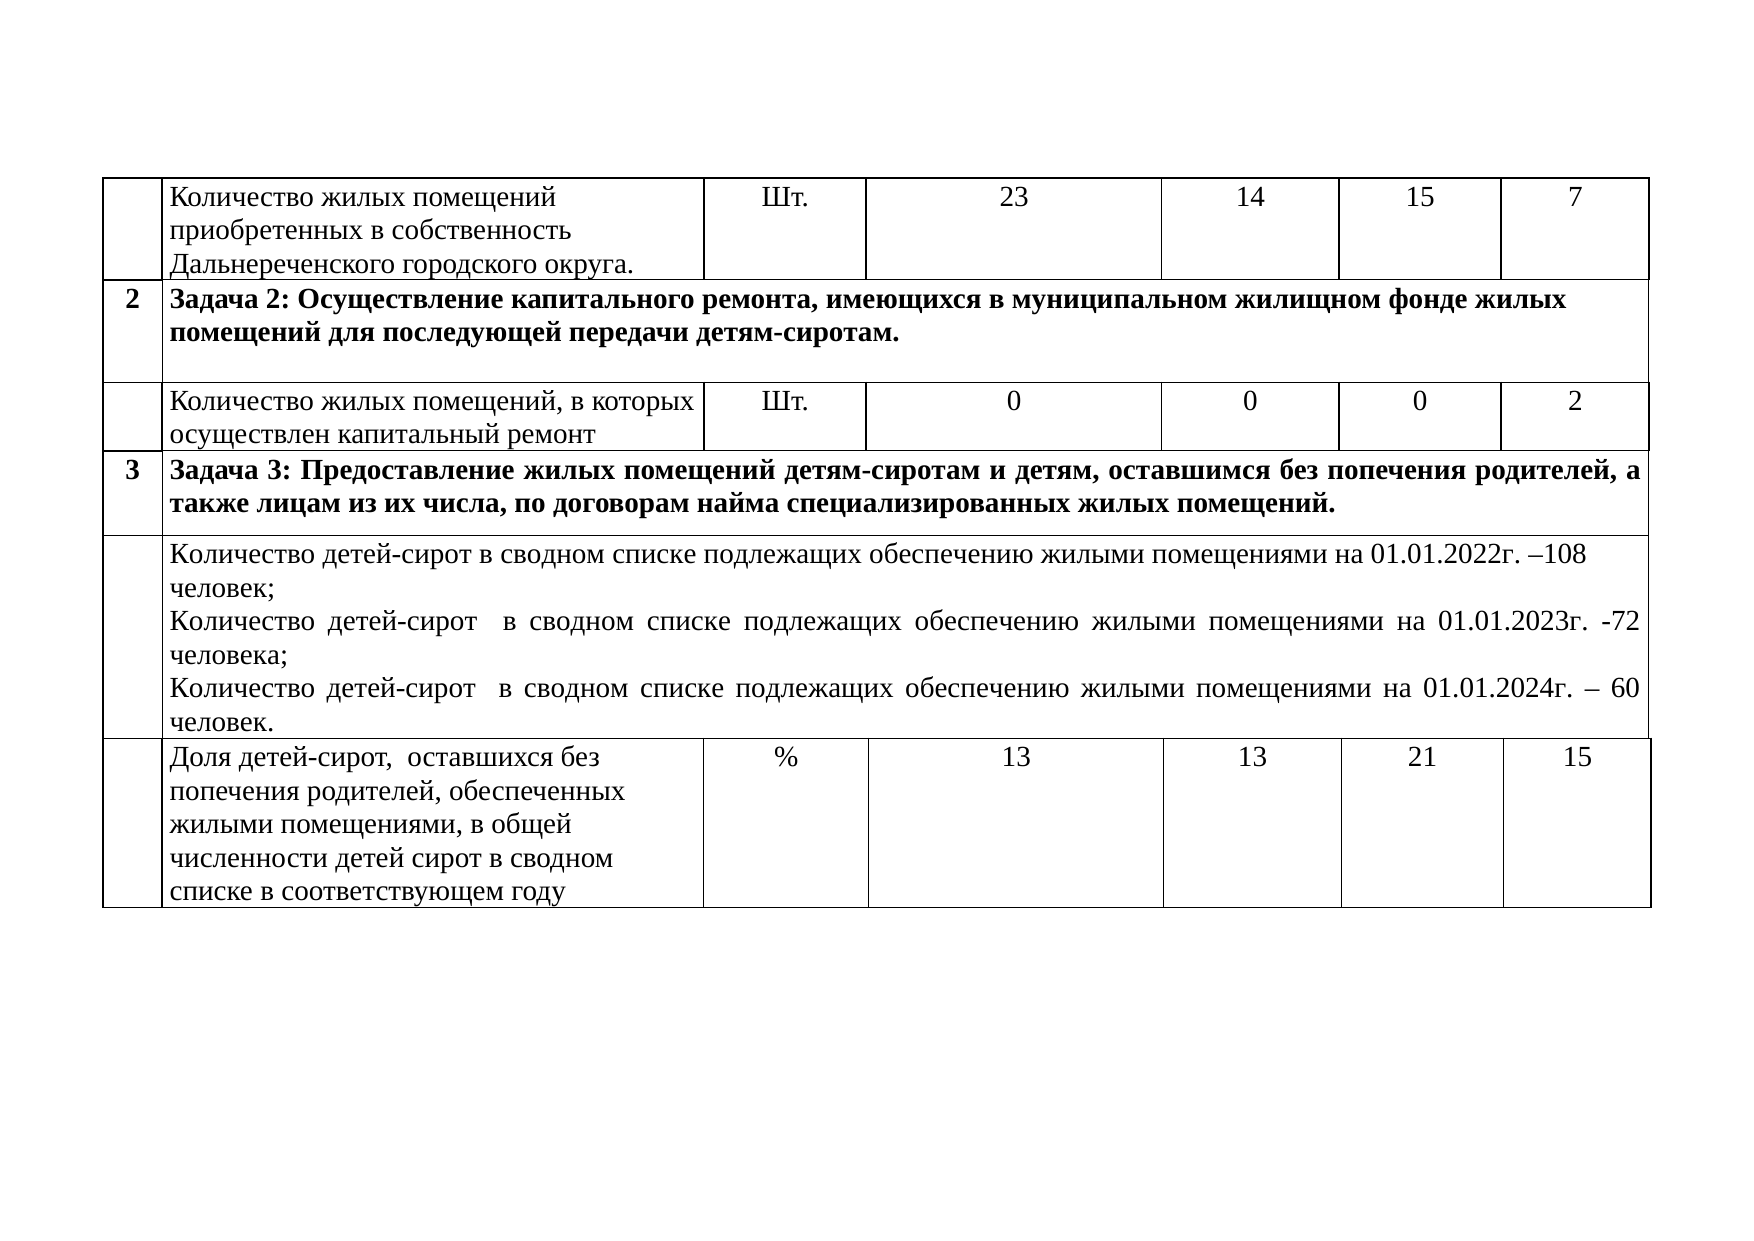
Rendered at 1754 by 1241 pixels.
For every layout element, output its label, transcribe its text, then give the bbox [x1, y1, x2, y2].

table_cell Задача 2: Осуществление капитального ремонта, имеющихся в муниципальном жилищном фонде жилых помещений для последующей передачи детям-сиротам. [163, 280, 1648, 382]
table_cell 2 [104, 281, 162, 382]
table_cell 0 [1340, 383, 1500, 450]
table_cell 15 [1504, 739, 1650, 907]
table_cell [104, 536, 162, 737]
table_cell Доля детей-сирот, оставшихся без попечения родителей, обеспеченных жилыми помещениями, в общей численности детей сирот в сводном списке в соответствующем году [163, 739, 703, 907]
table_cell [104, 739, 161, 907]
table_cell 14 [1162, 179, 1338, 279]
table_cell 21 [1342, 739, 1503, 907]
table_cell Количество детей-сирот в сводном списке подлежащих обеспечению жилыми помещениями на 01.01.2022г. –108 человек; Количество детей-сирот в сводном списке подлежащих обеспечению жилыми помещениями на 01.01.2023г. -72 человека; Количество детей-сирот в сводном списке подлежащих обеспечению жилыми помещениями на 01.01.2024г. – 60 человек. [163, 536, 1648, 737]
table_cell [104, 179, 161, 279]
table_cell 23 [867, 179, 1161, 279]
table_cell [104, 383, 161, 450]
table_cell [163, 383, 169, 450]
table_cell Количество жилых помещений, в которых осуществлен капитальный ремонт [596, 383, 703, 450]
table_cell 3 [104, 452, 162, 535]
table_cell % [704, 739, 868, 907]
table_cell Шт. [705, 179, 865, 279]
table_cell 13 [1164, 739, 1341, 907]
table_cell 0 [1162, 383, 1338, 450]
table_cell Задача 3: Предоставление жилых помещений детям-сиротам и детям, оставшимся без попечения родителей, а также лицам из их числа, по договорам найма специализированных жилых помещений. [163, 451, 1648, 535]
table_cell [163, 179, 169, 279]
table_cell Количество жилых помещений приобретенных в собственность Дальнереченского городского округа. [556, 179, 703, 279]
table_cell Шт. [705, 383, 865, 450]
table_cell 7 [1502, 179, 1648, 279]
table_cell 15 [1340, 179, 1500, 279]
table_cell 2 [1502, 383, 1648, 450]
table_cell 0 [867, 383, 1161, 450]
table_cell 13 [869, 739, 1163, 907]
